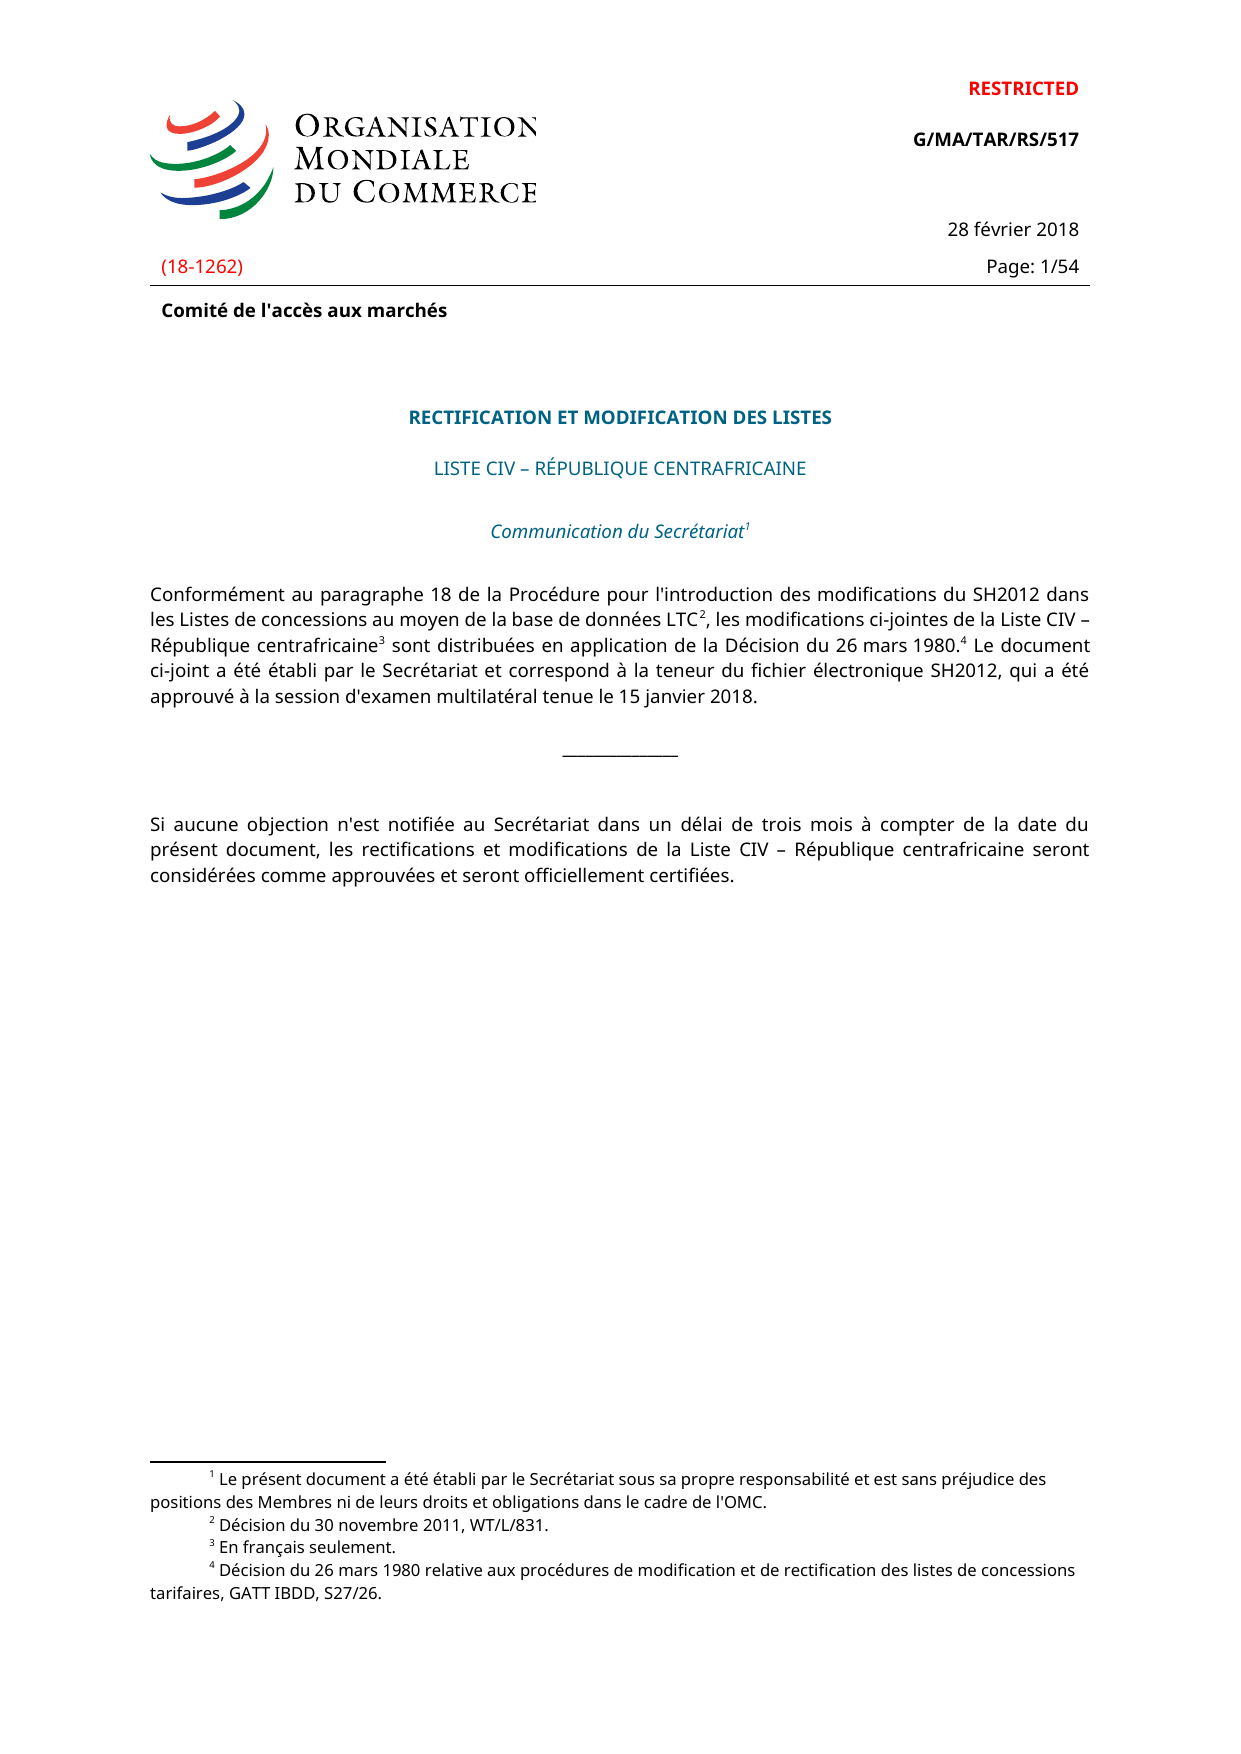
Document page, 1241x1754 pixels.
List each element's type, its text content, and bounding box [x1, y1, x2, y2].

title LISTE CIV – RÉPUBLIQUE CENTRAFRICAINE [150, 455, 1090, 481]
title RECTIFICATION ET MODIFICATION DES LISTES [150, 405, 1090, 430]
text Si aucune objection n'est notifiée au Secrétariat dans un délai de trois mois à compter de la date du présent document, les rectifications et modifications de la Liste CIV – République centrafricaine seront considérées comme approuvées et seront officiellement certifiées. [150, 811, 1090, 887]
text _______________ [150, 734, 1090, 760]
text Conformément au paragraphe 18 de la Procédure pour l'introduction des modifications du SH2012 dans les Listes de concessions au moyen de la base de données LTC, les modifications ci-jointes de la Liste CIV – République centrafricaine sont distribuées en application de la Décision du 26 mars 1980. Le document ci-joint a été établi par le Secrétariat et correspond à la teneur du fichier électronique SH2012, qui a été approuvé à la session d'examen multilatéral tenue le 15 janvier 2018. [150, 581, 1090, 709]
title Communication du Secrétariat [150, 518, 1090, 544]
